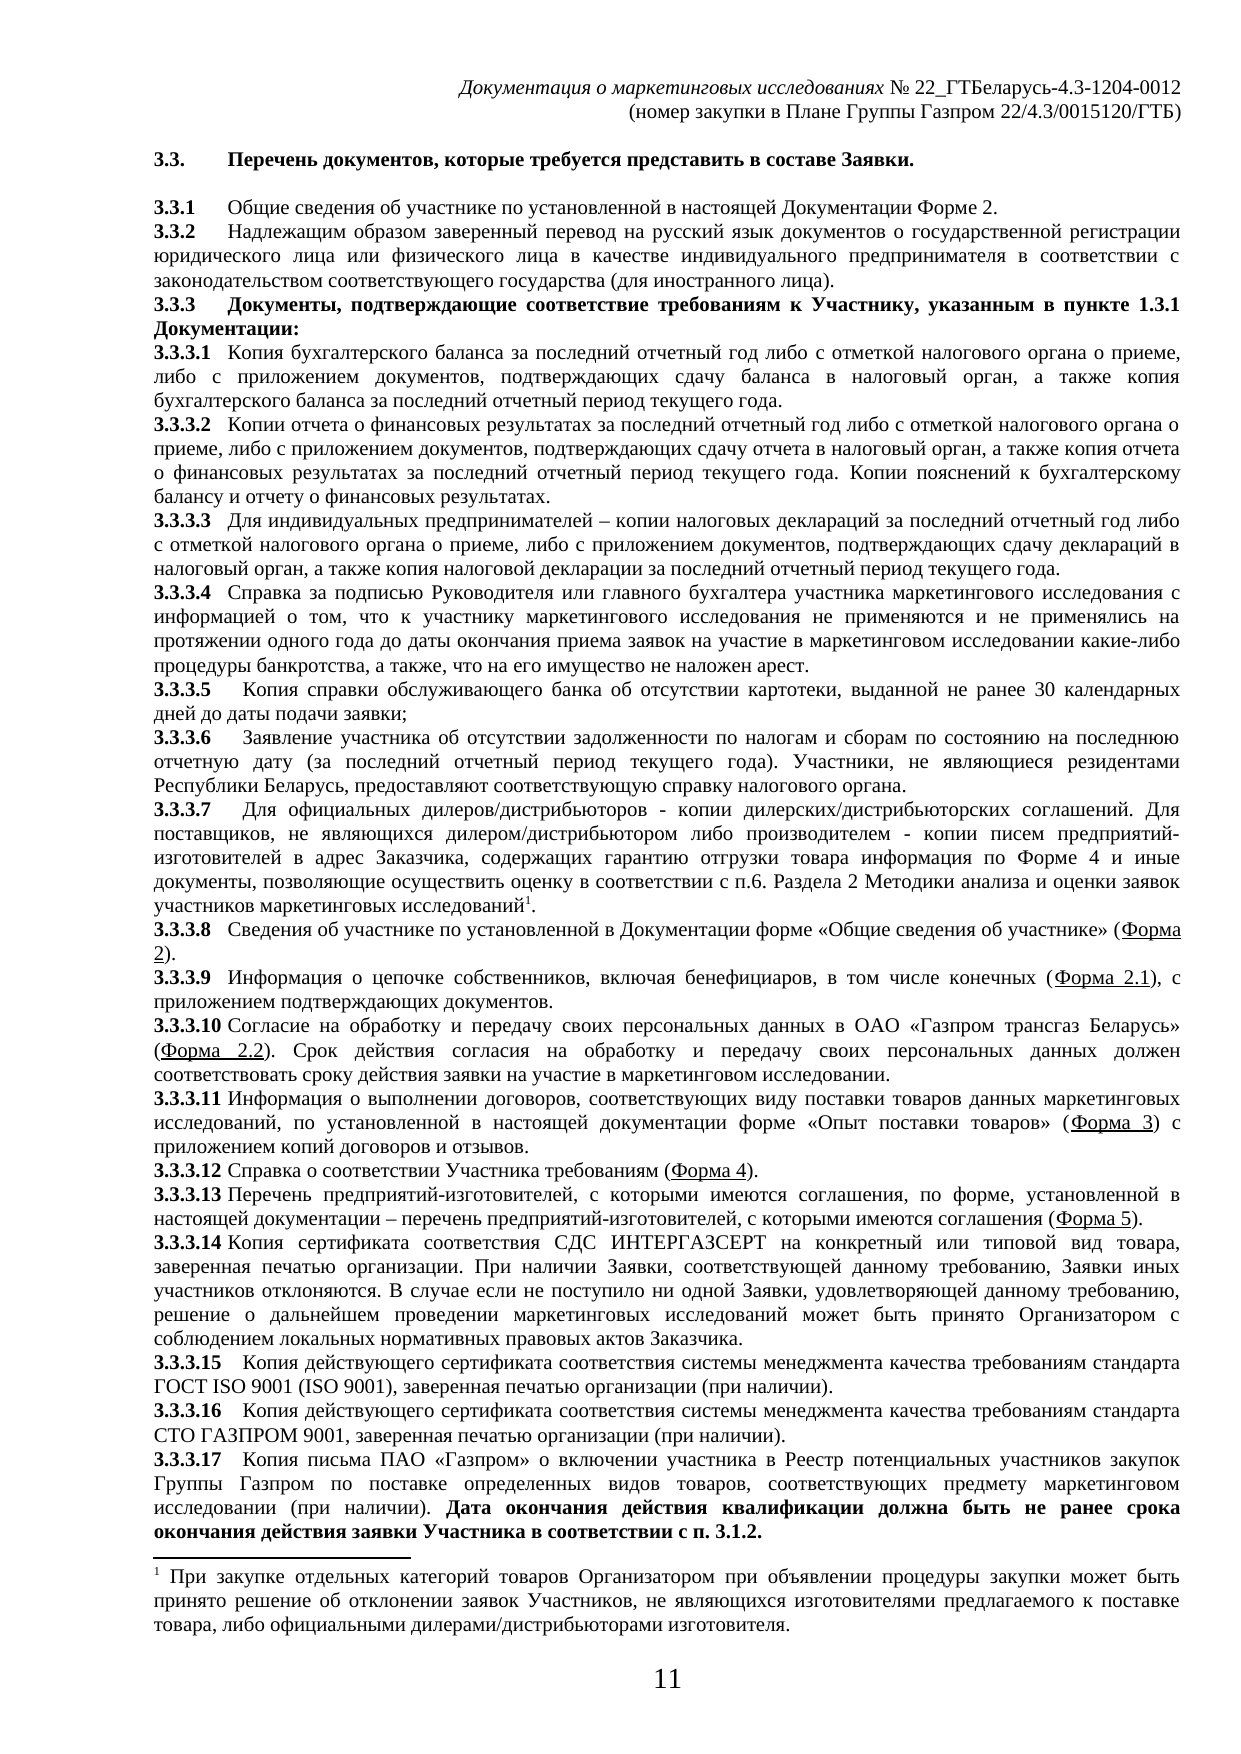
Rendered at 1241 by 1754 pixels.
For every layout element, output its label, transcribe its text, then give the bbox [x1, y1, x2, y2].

list Общие сведения об участнике по установленной в настоящей Документации Форме 2. [153, 195, 1181, 219]
list Информация о цепочке собственников, включая бенефициаров, в том числе конечных (Форма 2.1), с приложением подтверждающих документов. [153, 965, 1181, 1013]
list Согласие на обработку и передачу своих персональных данных в ОАО «Газпром трансгаз Беларусь» (Форма 2.2). Срок действия согласия на обработку и передачу своих персональных данных должен соответствовать сроку действия заявки на участие в маркетинговом исследовании. [153, 1013, 1181, 1086]
list Копия действующего сертификата соответствия системы менеджмента качества требованиям стандарта ГОСТ ISO 9001 (ISO 9001), заверенная печатью организации (при наличии). [153, 1350, 1181, 1398]
list Справка о соответствии Участника требованиям (Форма 4). [153, 1158, 1181, 1182]
list Документы, подтверждающие соответствие требованиям к Участнику, указанным в пункте 1.3.1 Документации: [153, 292, 1181, 340]
list Копия письма ПАО «Газпром» о включении участника в Реестр потенциальных участников закупок Группы Газпром по поставке определенных видов товаров, соответствующих предмету маркетинговом исследовании (при наличии). Дата окончания действия квалификации должна быть не ранее срока окончания действия заявки Участника в соответствии с п. 3.1.2. [153, 1447, 1181, 1543]
list Копии отчета о финансовых результатах за последний отчетный год либо с отметкой налогового органа о приеме, либо с приложением документов, подтверждающих сдачу отчета в налоговый орган, а также копия отчета о финансовых результатах за последний отчетный период текущего года. Копии пояснений к бухгалтерскому балансу и отчету о финансовых результатах. [153, 412, 1181, 508]
list Для индивидуальных предпринимателей – копии налоговых деклараций за последний отчетный год либо с отметкой налогового органа о приеме, либо с приложением документов, подтверждающих сдачу деклараций в налоговый орган, а также копия налоговой декларации за последний отчетный период текущего года. [153, 508, 1181, 580]
list Для официальных дилеров/дистрибьюторов - копии дилерских/дистрибьюторских соглашений. Для поставщиков, не являющихся дилером/дистрибьютором либо производителем - копии писем предприятий-изготовителей в адрес Заказчика, содержащих гарантию отгрузки товара информация по Форме 4 и иные документы, позволяющие осуществить оценку в соответствии с п.6. Раздела 2 Методики анализа и оценки заявок участников маркетинговых исследований. [153, 797, 1181, 917]
list Информация о выполнении договоров, соответствующих виду поставки товаров данных маркетинговых исследований, по установленной в настоящей документации форме «Опыт поставки товаров» (Форма 3) с приложением копий договоров и отзывов. [153, 1086, 1181, 1158]
list Перечень документов, которые требуется представить в составе Заявки. [153, 147, 1181, 171]
list Копия сертификата соответствия СДС ИНТЕРГАЗСЕРТ на конкретный или типовой вид товара, заверенная печатью организации. При наличии Заявки, соответствующей данному требованию, Заявки иных участников отклоняются. В случае если не поступило ни одной Заявки, удовлетворяющей данному требованию, решение о дальнейшем проведении маркетинговых исследований может быть принято Организатором с соблюдением локальных нормативных правовых актов Заказчика. [153, 1230, 1181, 1350]
list Сведения об участнике по установленной в Документации форме «Общие сведения об участнике» (Форма 2). [153, 917, 1181, 965]
list Надлежащим образом заверенный перевод на русский язык документов о государственной регистрации юридического лица или физического лица в качестве индивидуального предпринимателя в соответствии с законодательством соответствующего государства (для иностранного лица). [153, 219, 1181, 292]
list Копия справки обслуживающего банка об отсутствии картотеки, выданной не ранее 30 календарных дней до даты подачи заявки; [153, 677, 1181, 725]
list Копия действующего сертификата соответствия системы менеджмента качества требованиям стандарта СТО ГАЗПРОМ 9001, заверенная печатью организации (при наличии). [153, 1398, 1181, 1447]
list Перечень предприятий-изготовителей, с которыми имеются соглашения, по форме, установленной в настоящей документации – перечень предприятий-изготовителей, с которыми имеются соглашения (Форма 5). [153, 1182, 1181, 1230]
list Заявление участника об отсутствии задолженности по налогам и сборам по состоянию на последнюю отчетную дату (за последний отчетный период текущего года). Участники, не являющиеся резидентами Республики Беларусь, предоставляют соответствующую справку налогового органа. [153, 725, 1181, 797]
list Копия бухгалтерского баланса за последний отчетный год либо c отметкой налогового органа о приеме, либо с приложением документов, подтверждающих сдачу баланса в налоговый орган, а также копия бухгалтерского баланса за последний отчетный период текущего года. [153, 340, 1181, 412]
list Справка за подписью Руководителя или главного бухгалтера участника маркетингового исследования с информацией о том, что к участнику маркетингового исследования не применяются и не применялись на протяжении одного года до даты окончания приема заявок на участие в маркетинговом исследовании какие-либо процедуры банкротства, а также, что на его имущество не наложен арест. [153, 580, 1181, 677]
